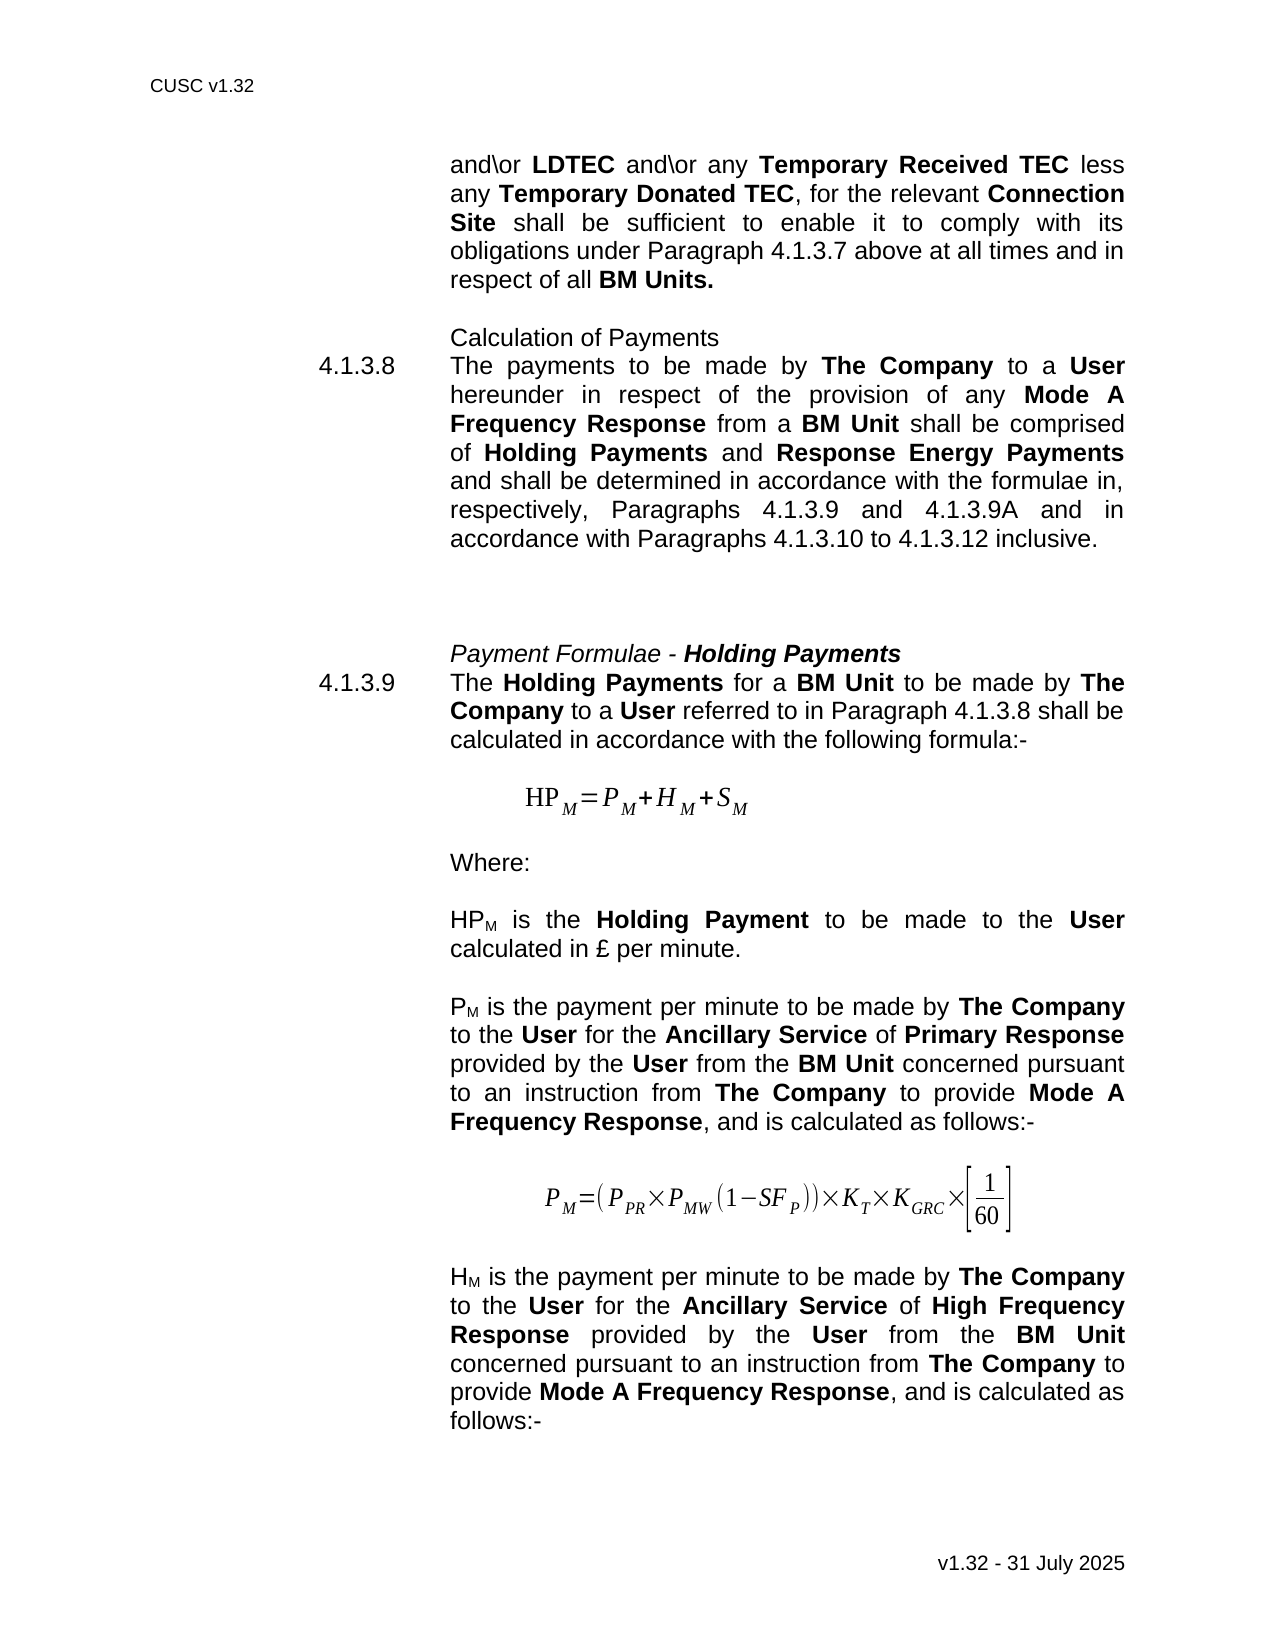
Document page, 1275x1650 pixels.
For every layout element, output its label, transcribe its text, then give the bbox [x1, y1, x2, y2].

list The payments to be made by The Company to a User hereunder in respect of the provision of any Mode A Frequency Response from a BM Unit shall be comprised of Holding Payments and Response Energy Payments and shall be determined in accordance with the formulae in, respectively, Paragraphs 4.1.3.9 and 4.1.3.9A and in accordance with Paragraphs 4.1.3.10 to 4.1.3.12 inclusive. [319, 351, 1125, 552]
text HM is the payment per minute to be made by The Company to the User for the Ancillary Service of High Frequency Response provided by the User from the BM Unit concerned pursuant to an instruction from The Company to provide Mode A Frequency Response, and is calculated as follows:- [450, 1262, 1125, 1435]
text Where: [350, 848, 1125, 877]
text HPM is the Holding Payment to be made to the User calculated in £ per minute. [350, 906, 1125, 963]
text Calculation of Payments [150, 322, 1125, 351]
list The Holding Payments for a BM Unit to be made by The Company to a User referred to in Paragraph 4.1.3.8 shall be calculated in accordance with the following formula:- [319, 667, 1125, 754]
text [327, 150, 1125, 294]
text PM is the payment per minute to be made by The Company to the User for the Ancillary Service of Primary Response provided by the User from the BM Unit concerned pursuant to an instruction from The Company to provide Mode A Frequency Response, and is calculated as follows:- [350, 992, 1125, 1136]
text Payment Formulae - Holding Payments [445, 639, 1125, 667]
